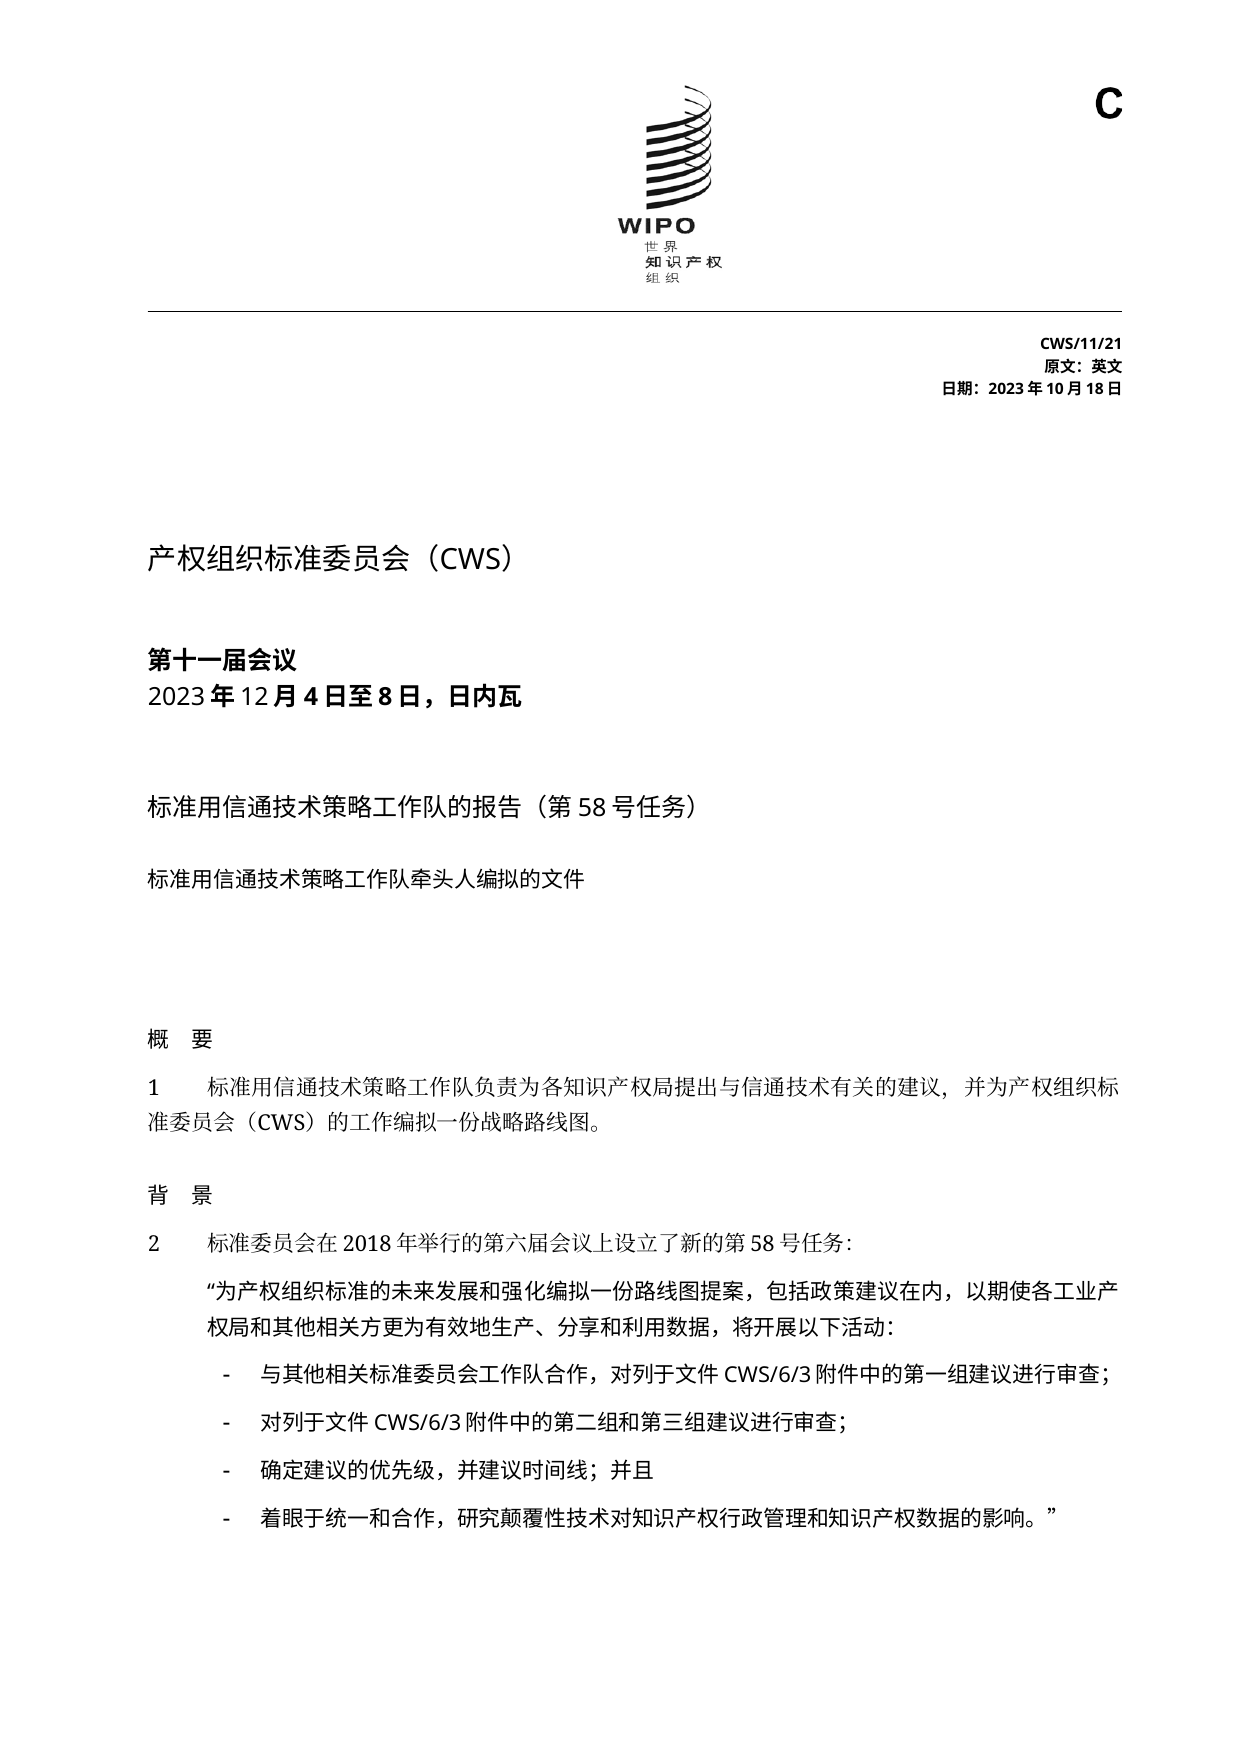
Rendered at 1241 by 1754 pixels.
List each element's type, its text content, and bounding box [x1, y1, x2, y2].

list 对列于文件CWS/6/3附件中的第二组和第三组建议进行审查； [223, 1402, 1122, 1437]
list “为产权组织标准的未来发展和强化编拟一份路线图提案，包括政策建议在内，以期使各工业产权局和其他相关方更为有效地生产、分享和利用数据，将开展以下活动： [207, 1270, 1122, 1341]
text 产权组织标准委员会（CWS） [148, 535, 1122, 578]
subtitle 背 景 [148, 1174, 1122, 1210]
text cWS/11/21 [148, 312, 1122, 354]
text 原文：英文 [148, 354, 1122, 376]
text 第十一届会议 2023年12月4日至8日，日内瓦 [148, 640, 1122, 713]
subtitle 概 要 [148, 1018, 1122, 1054]
picture [613, 79, 1123, 299]
text 日期：2023年10月18日 [148, 376, 1122, 399]
list 与其他相关标准委员会工作队合作，对列于文件CWS/6/3附件中的第一组建议进行审查； [223, 1354, 1122, 1389]
text 标准委员会在2018年举行的第六届会议上设立了新的第58号任务： [148, 1222, 1122, 1258]
text 标准用信通技术策略工作队牵头人编拟的文件 [148, 862, 1122, 893]
list 着眼于统一和合作，研究颠覆性技术对知识产权行政管理和知识产权数据的影响。” [223, 1497, 1122, 1533]
text 标准用信通技术策略工作队负责为各知识产权局提出与信通技术有关的建议，并为产权组织标准委员会（CWS）的工作编拟一份战略路线图。 [148, 1066, 1122, 1137]
list 确定建议的优先级，并建议时间线；并且 [223, 1449, 1122, 1485]
text 标准用信通技术策略工作队的报告（第58号任务） [148, 788, 1122, 824]
